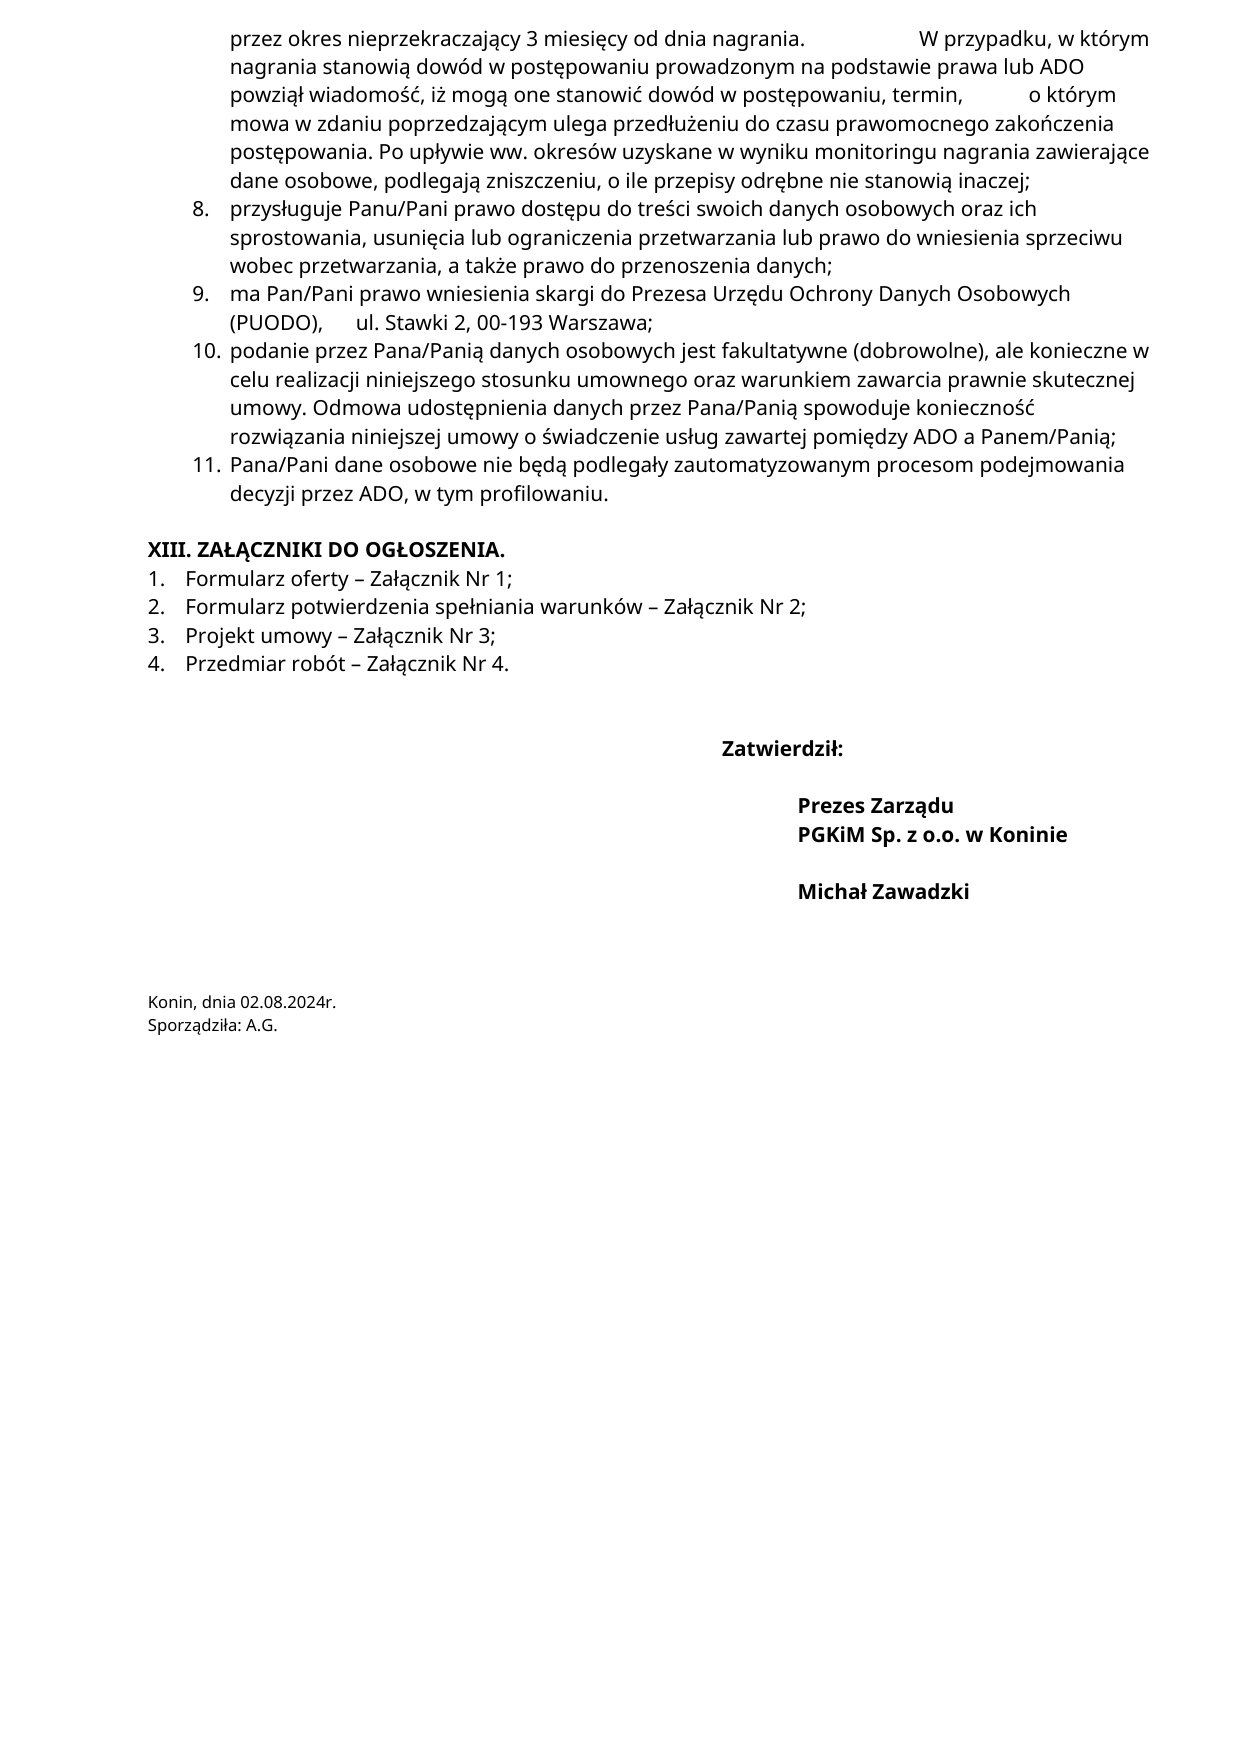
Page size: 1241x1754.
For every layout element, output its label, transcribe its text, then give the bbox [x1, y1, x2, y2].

text XIII. ZAŁĄCZNIKI DO OGŁOSZENIA. [148, 536, 1152, 564]
list Przedmiar robót – Załącznik Nr 4. [148, 649, 1152, 678]
text Zatwierdził: [148, 734, 1152, 763]
list przysługuje Panu/Pani prawo dostępu do treści swoich danych osobowych oraz ich sprostowania, usunięcia lub ograniczenia przetwarzania lub prawo do wniesienia sprzeciwu wobec przetwarzania, a także prawo do przenoszenia danych; [192, 194, 1152, 279]
text Prezes Zarządu [148, 791, 1152, 820]
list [192, 24, 1152, 137]
list Projekt umowy – Załącznik Nr 3; [148, 621, 1152, 649]
list Formularz potwierdzenia spełniania warunków – Załącznik Nr 2; [148, 592, 1152, 621]
text Sporządziła: A.G. [148, 1013, 1152, 1036]
list Formularz oferty – Załącznik Nr 1; [148, 564, 1152, 592]
list ma Pan/Pani prawo wniesienia skargi do Prezesa Urzędu Ochrony Danych Osobowych (PUODO), ul. Stawki 2, 00-193 Warszawa; [192, 279, 1152, 336]
list Pana/Pani dane osobowe nie będą podlegały zautomatyzowanym procesom podejmowania decyzji przez ADO, w tym profilowaniu. [192, 450, 1152, 507]
text postępowania. Po upływie ww. okresów uzyskane w wyniku monitoringu nagrania zawierające dane osobowe, podlegają zniszczeniu, o ile przepisy odrębne nie stanowią inaczej; [229, 137, 1152, 194]
text Konin, dnia 02.08.2024r. [148, 991, 1152, 1013]
text Michał Zawadzki [148, 877, 1152, 905]
text PGKiM Sp. z o.o. w Koninie [148, 820, 1152, 848]
list podanie przez Pana/Panią danych osobowych jest fakultatywne (dobrowolne), ale konieczne w celu realizacji niniejszego stosunku umownego oraz warunkiem zawarcia prawnie skutecznej umowy. Odmowa udostępnienia danych przez Pana/Panią spowoduje konieczność rozwiązania niniejszej umowy o świadczenie usług zawartej pomiędzy ADO a Panem/Panią; [192, 336, 1152, 450]
